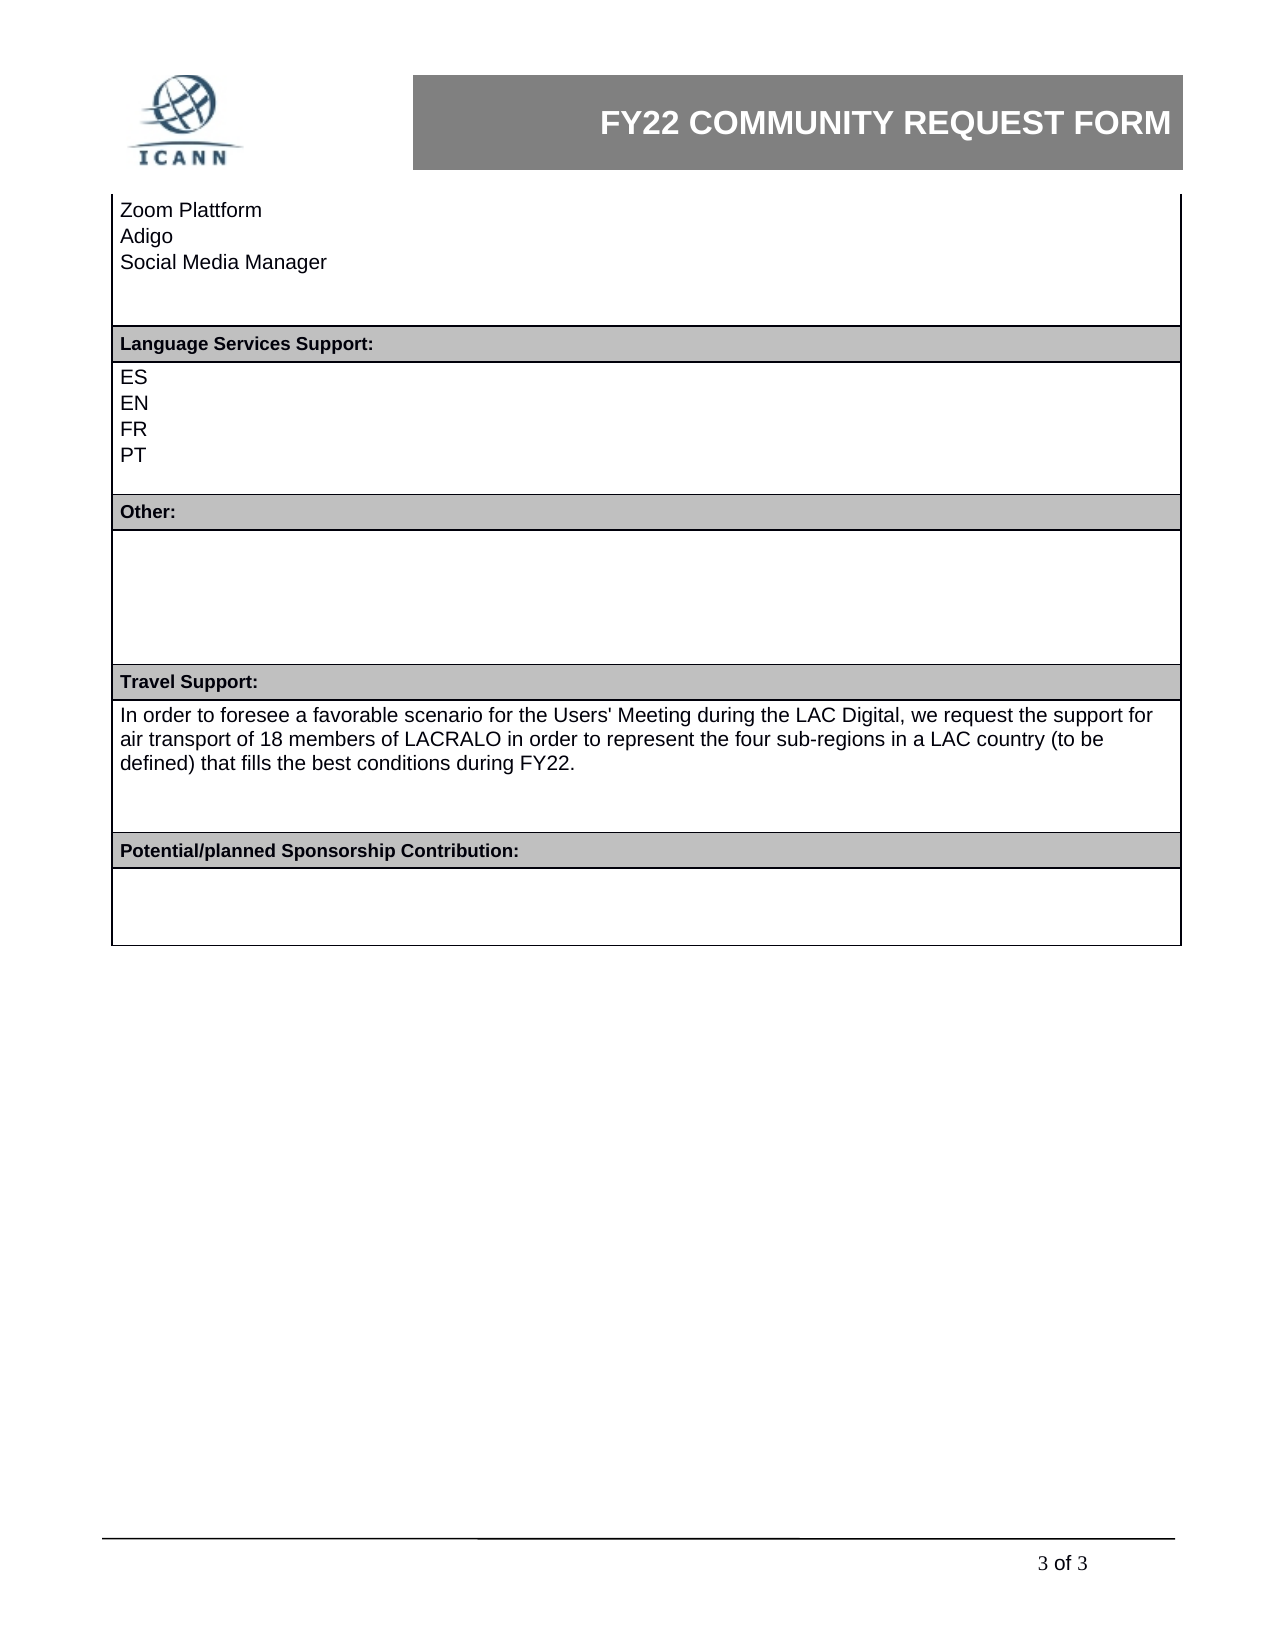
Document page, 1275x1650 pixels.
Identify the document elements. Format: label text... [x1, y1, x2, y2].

table_cell Potential/planned Sponsorship Contribution: [113, 833, 1180, 867]
table_cell Travel Support: [113, 665, 1180, 699]
table_cell [113, 869, 1180, 944]
table_cell In order to foresee a favorable scenario for the Users' Meeting during the LAC Digital, we request the support for air transport of 18 members of LACRALO in order to represent the four sub-regions in a LAC country (to be defined) that fills the best conditions during FY22. [113, 701, 1180, 832]
table_cell Language Services Support: [113, 327, 1180, 361]
table_cell [113, 531, 1180, 663]
table_cell ES EN FR PT [113, 363, 1180, 493]
table_cell Other: [113, 495, 1180, 529]
table_cell Zoom Plattform Adigo Social Media Manager [113, 194, 1180, 325]
